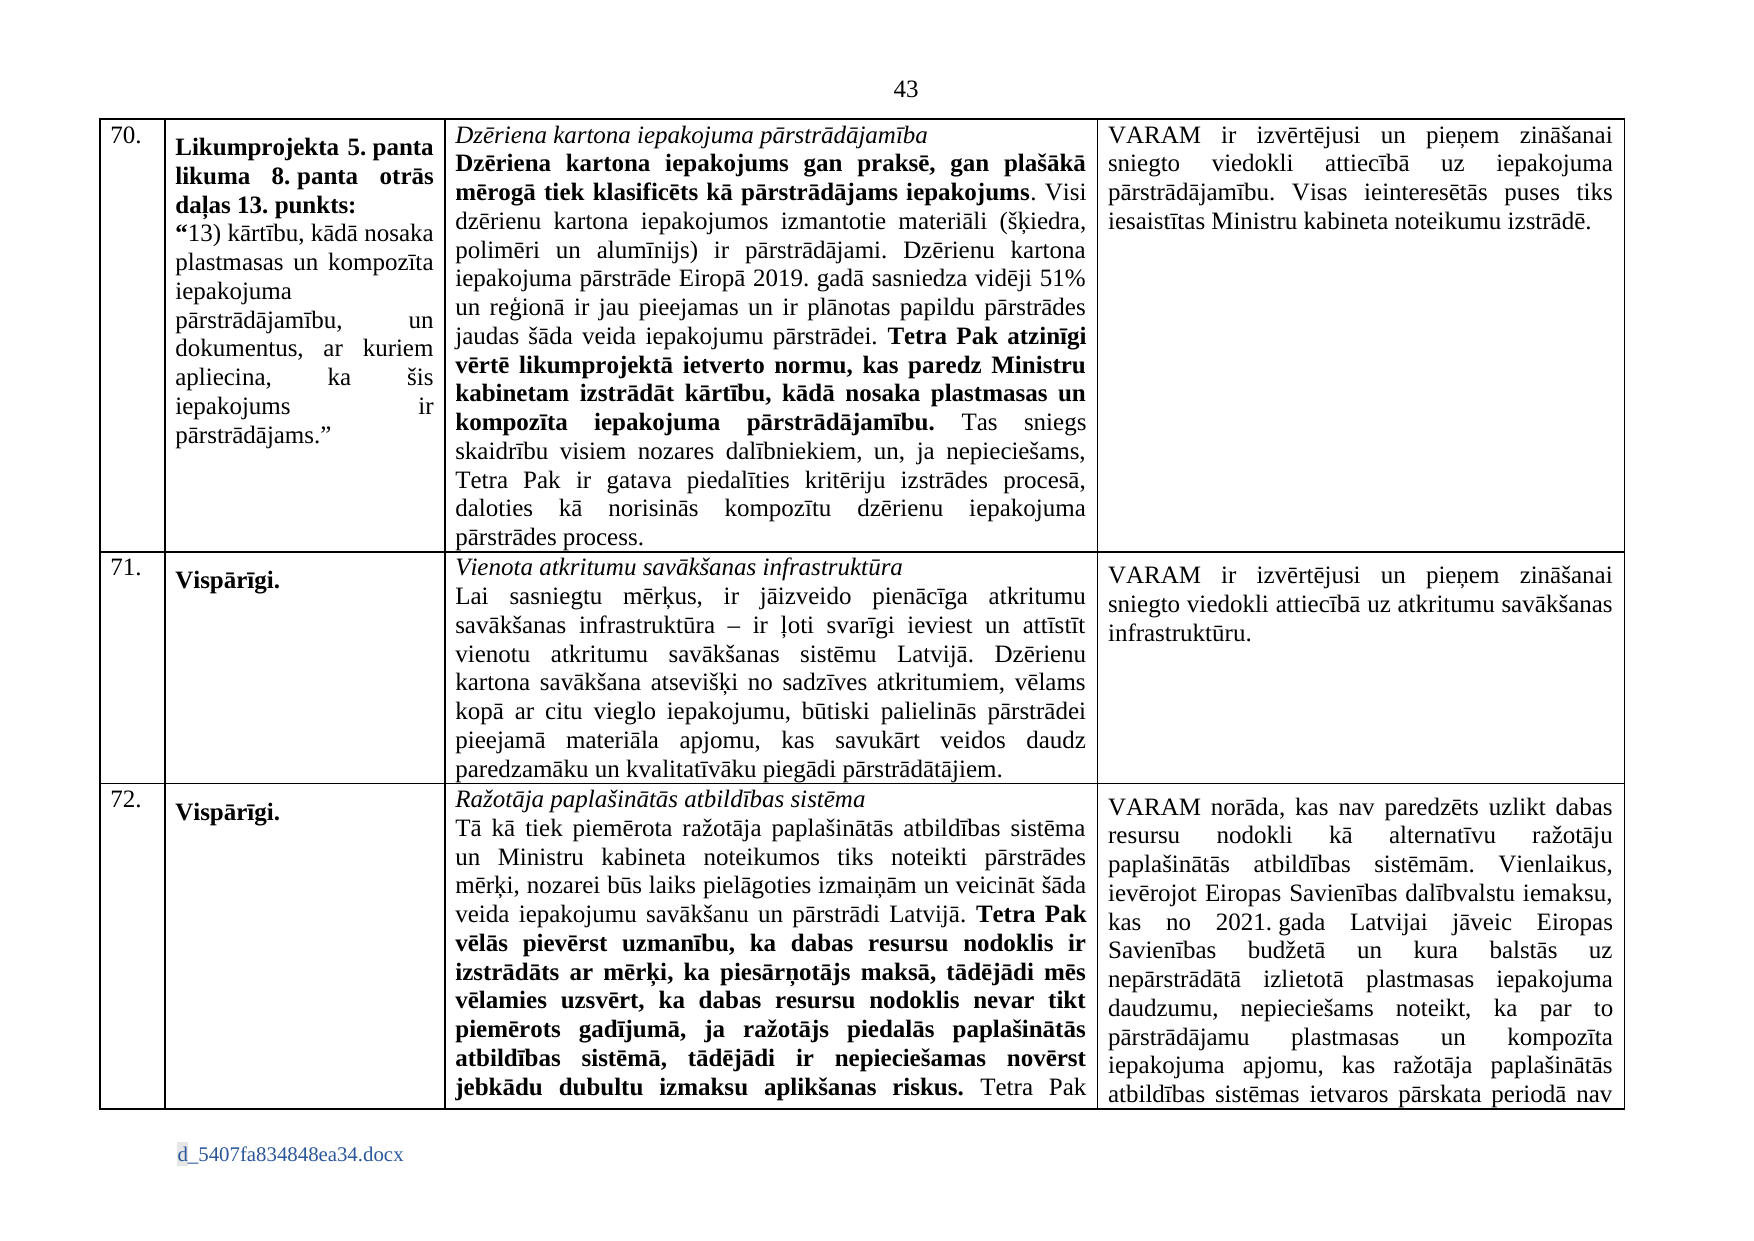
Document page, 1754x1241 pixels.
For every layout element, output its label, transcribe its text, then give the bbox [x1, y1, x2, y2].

table_cell Vispārīgi. [166, 784, 444, 1108]
table_cell Dzēriena kartona iepakojuma pārstrādājamība Dzēriena kartona iepakojums gan praksē, gan plašākā mērogā tiek klasificēts kā pārstrādājams iepakojums. Visi dzērienu kartona iepakojumos izmantotie materiāli (šķiedra, polimēri un alumīnijs) ir pārstrādājami. Dzērienu kartona iepakojuma pārstrāde Eiropā 2019. gadā sasniedza vidēji 51% un reģionā ir jau pieejamas un ir plānotas papildu pārstrādes jaudas šāda veida iepakojumu pārstrādei. Tetra Pak atzinīgi vērtē likumprojektā ietverto normu, kas paredz Ministru kabinetam izstrādāt kārtību, kādā nosaka plastmasas un kompozīta iepakojuma pārstrādājamību. Tas sniegs skaidrību visiem nozares dalībniekiem, un, ja nepieciešams, Tetra Pak ir gatava piedalīties kritēriju izstrādes procesā, daloties kā norisinās kompozītu dzērienu iepakojuma pārstrādes process. [446, 120, 1097, 551]
table_cell Vispārīgi. [166, 553, 444, 782]
table_cell [101, 784, 164, 1108]
table_cell Vienota atkritumu savākšanas infrastruktūra Lai sasniegtu mērķus, ir jāizveido pienācīga atkritumu savākšanas infrastruktūra – ir ļoti svarīgi ieviest un attīstīt vienotu atkritumu savākšanas sistēmu Latvijā. Dzērienu kartona savākšana atsevišķi no sadzīves atkritumiem, vēlams kopā ar citu vieglo iepakojumu, būtiski palielinās pārstrādei pieejamā materiāla apjomu, kas savukārt veidos daudz paredzamāku un kvalitatīvāku piegādi pārstrādātājiem. [446, 553, 1097, 782]
table_cell VARAM ir izvērtējusi un pieņem zināšanai sniegto viedokli attiecībā uz atkritumu savākšanas infrastruktūru. [1098, 553, 1624, 782]
table_cell Likumprojekta 5. panta likuma 8. panta otrās daļas 13. punkts: “13) kārtību, kādā nosaka plastmasas un kompozīta iepakojuma pārstrādājamību, un dokumentus, ar kuriem apliecina, ka šis iepakojums ir pārstrādājams.” [166, 120, 444, 551]
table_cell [1098, 784, 1624, 1108]
table_cell VARAM ir izvērtējusi un pieņem zināšanai sniegto viedokli attiecībā uz iepakojuma pārstrādājamību. Visas ieinteresētās puses tiks iesaistītas Ministru kabineta noteikumu izstrādē. [1098, 120, 1624, 551]
table_cell [101, 553, 164, 782]
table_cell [446, 784, 1097, 1108]
table_cell [101, 120, 164, 551]
